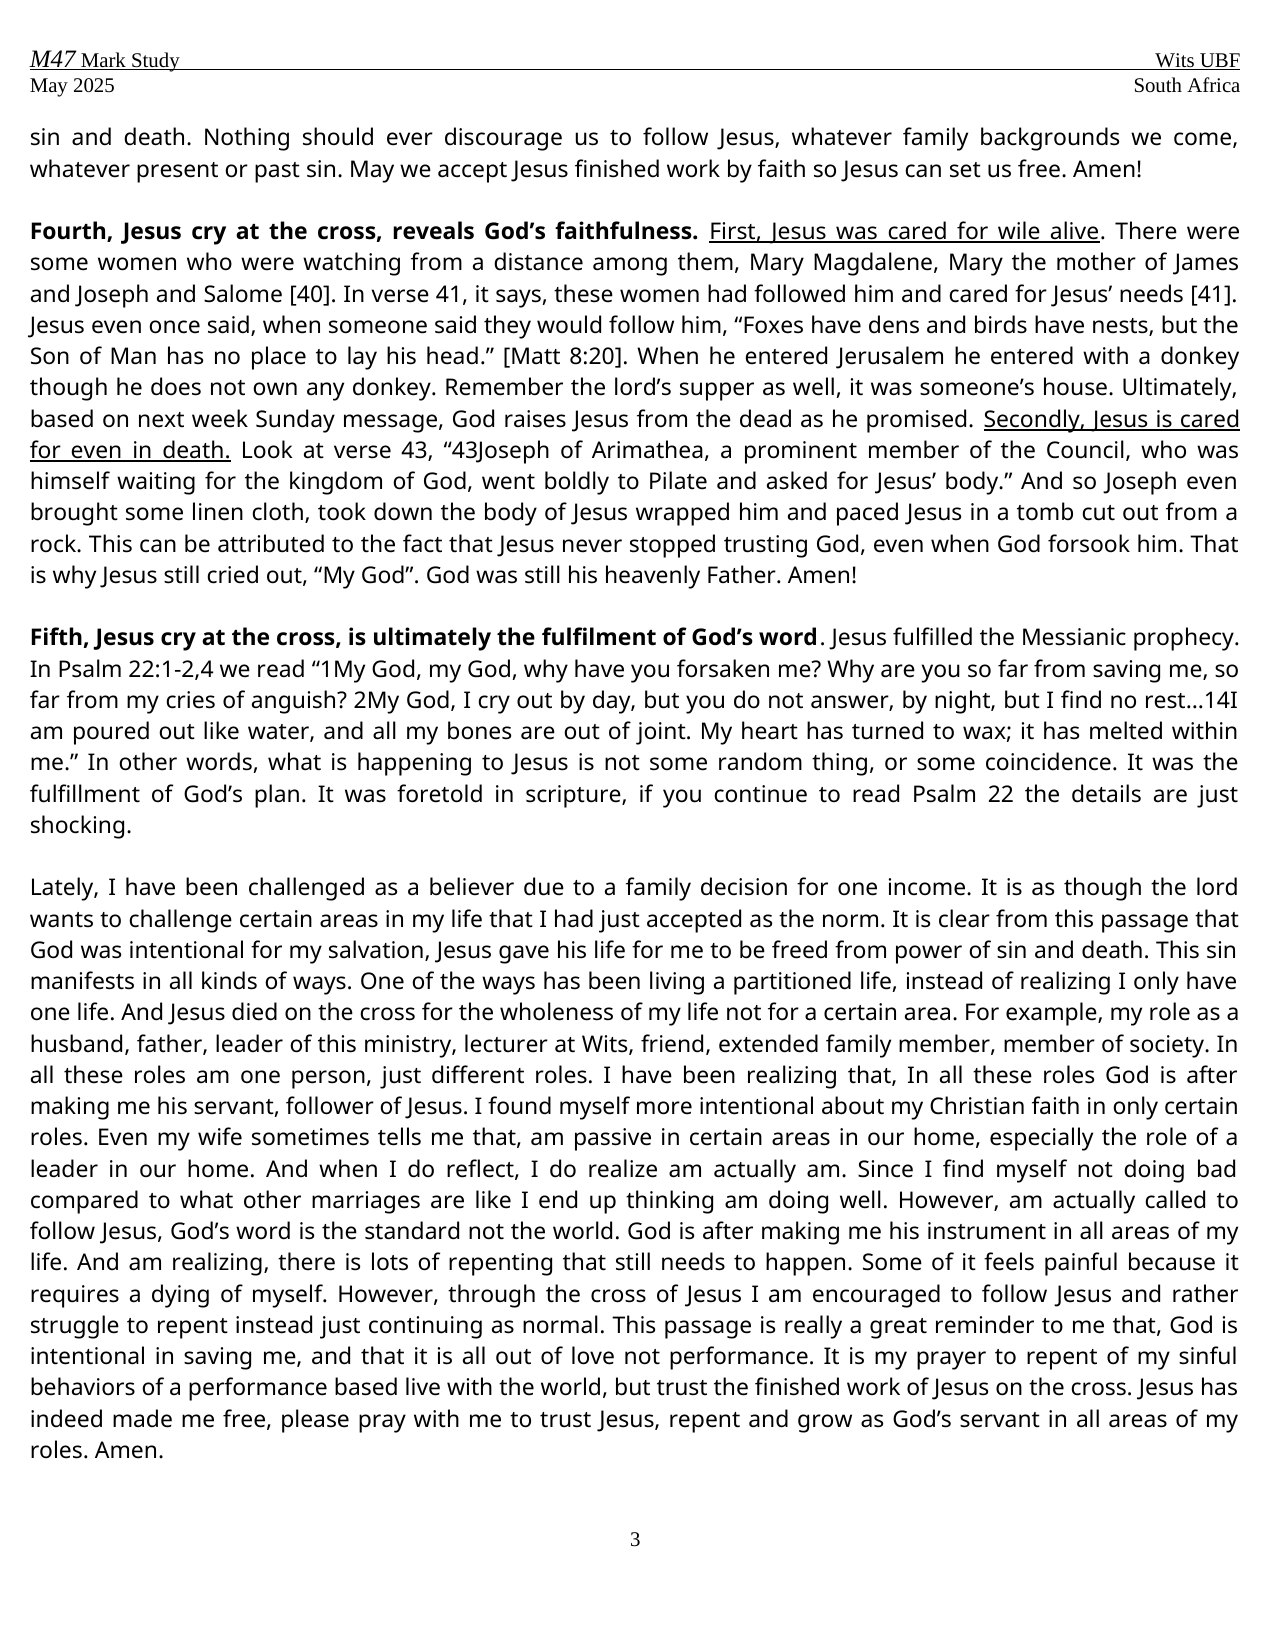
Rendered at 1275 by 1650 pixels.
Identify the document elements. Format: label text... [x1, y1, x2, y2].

text Lately, I have been challenged as a believer due to a family decision for one income. It is as though the lord wants to challenge certain areas in my life that I had just accepted as the norm. It is clear from this passage that God was intentional for my salvation, Jesus gave his life for me to be freed from power of sin and death. This sin manifests in all kinds of ways. One of the ways has been living a partitioned life, instead of realizing I only have one life. And Jesus died on the cross for the wholeness of my life not for a certain area. For example, my role as a husband, father, leader of this ministry, lecturer at Wits, friend, extended family member, member of society. In all these roles am one person, just different roles. I have been realizing that, In all these roles God is after making me his servant, follower of Jesus. I found myself more intentional about my Christian faith in only certain roles. Even my wife sometimes tells me that, am passive in certain areas in our home, especially the role of a leader in our home. And when I do reflect, I do realize am actually am. Since I find myself not doing bad compared to what other marriages are like I end up thinking am doing well. However, am actually called to follow Jesus, God’s word is the standard not the world. God is after making me his instrument in all areas of my life. And am realizing, there is lots of repenting that still needs to happen. Some of it feels painful because it requires a dying of myself. However, through the cross of Jesus I am encouraged to follow Jesus and rather struggle to repent instead just continuing as normal. This passage is really a great reminder to me that, God is intentional in saving me, and that it is all out of love not performance. It is my prayer to repent of my sinful behaviors of a performance based live with the world, but trust the finished work of Jesus on the cross. Jesus has indeed made me free, please pray with me to trust Jesus, repent and grow as God’s servant in all areas of my roles. Amen. [29, 871, 1240, 1465]
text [29, 121, 1240, 184]
text Fourth, Jesus cry at the cross, reveals God’s faithfulness. First, Jesus was cared for wile alive. There were some women who were watching from a distance among them, Mary Magdalene, Mary the mother of James and Joseph and Salome [40]. In verse 41, it says, these women had followed him and cared for Jesus’ needs [41]. Jesus even once said, when someone said they would follow him, “Foxes have dens and birds have nests, but the Son of Man has no place to lay his head.” [Matt 8:20]. When he entered Jerusalem he entered with a donkey though he does not own any donkey. Remember the lord’s supper as well, it was someone’s house. Ultimately, based on next week Sunday message, God raises Jesus from the dead as he promised. Secondly, Jesus is cared for even in death. Look at verse 43, “43Joseph of Arimathea, a prominent member of the Council, who was himself waiting for the kingdom of God, went boldly to Pilate and asked for Jesus’ body.” And so Joseph even brought some linen cloth, took down the body of Jesus wrapped him and paced Jesus in a tomb cut out from a rock. This can be attributed to the fact that Jesus never stopped trusting God, even when God forsook him. That is why Jesus still cried out, “My God”. God was still his heavenly Father. Amen! [29, 215, 1240, 590]
text Fifth, Jesus cry at the cross, is ultimately the fulfilment of God’s word. Jesus fulfilled the Messianic prophecy. In Psalm 22:1-2,4 we read “1My God, my God, why have you forsaken me? Why are you so far from saving me, so far from my cries of anguish? 2My God, I cry out by day, but you do not answer, by night, but I find no rest…14I am poured out like water, and all my bones are out of joint. My heart has turned to wax; it has melted within me.” In other words, what is happening to Jesus is not some random thing, or some coincidence. It was the fulfillment of God’s plan. It was foretold in scripture, if you continue to read Psalm 22 the details are just shocking. [29, 621, 1240, 840]
